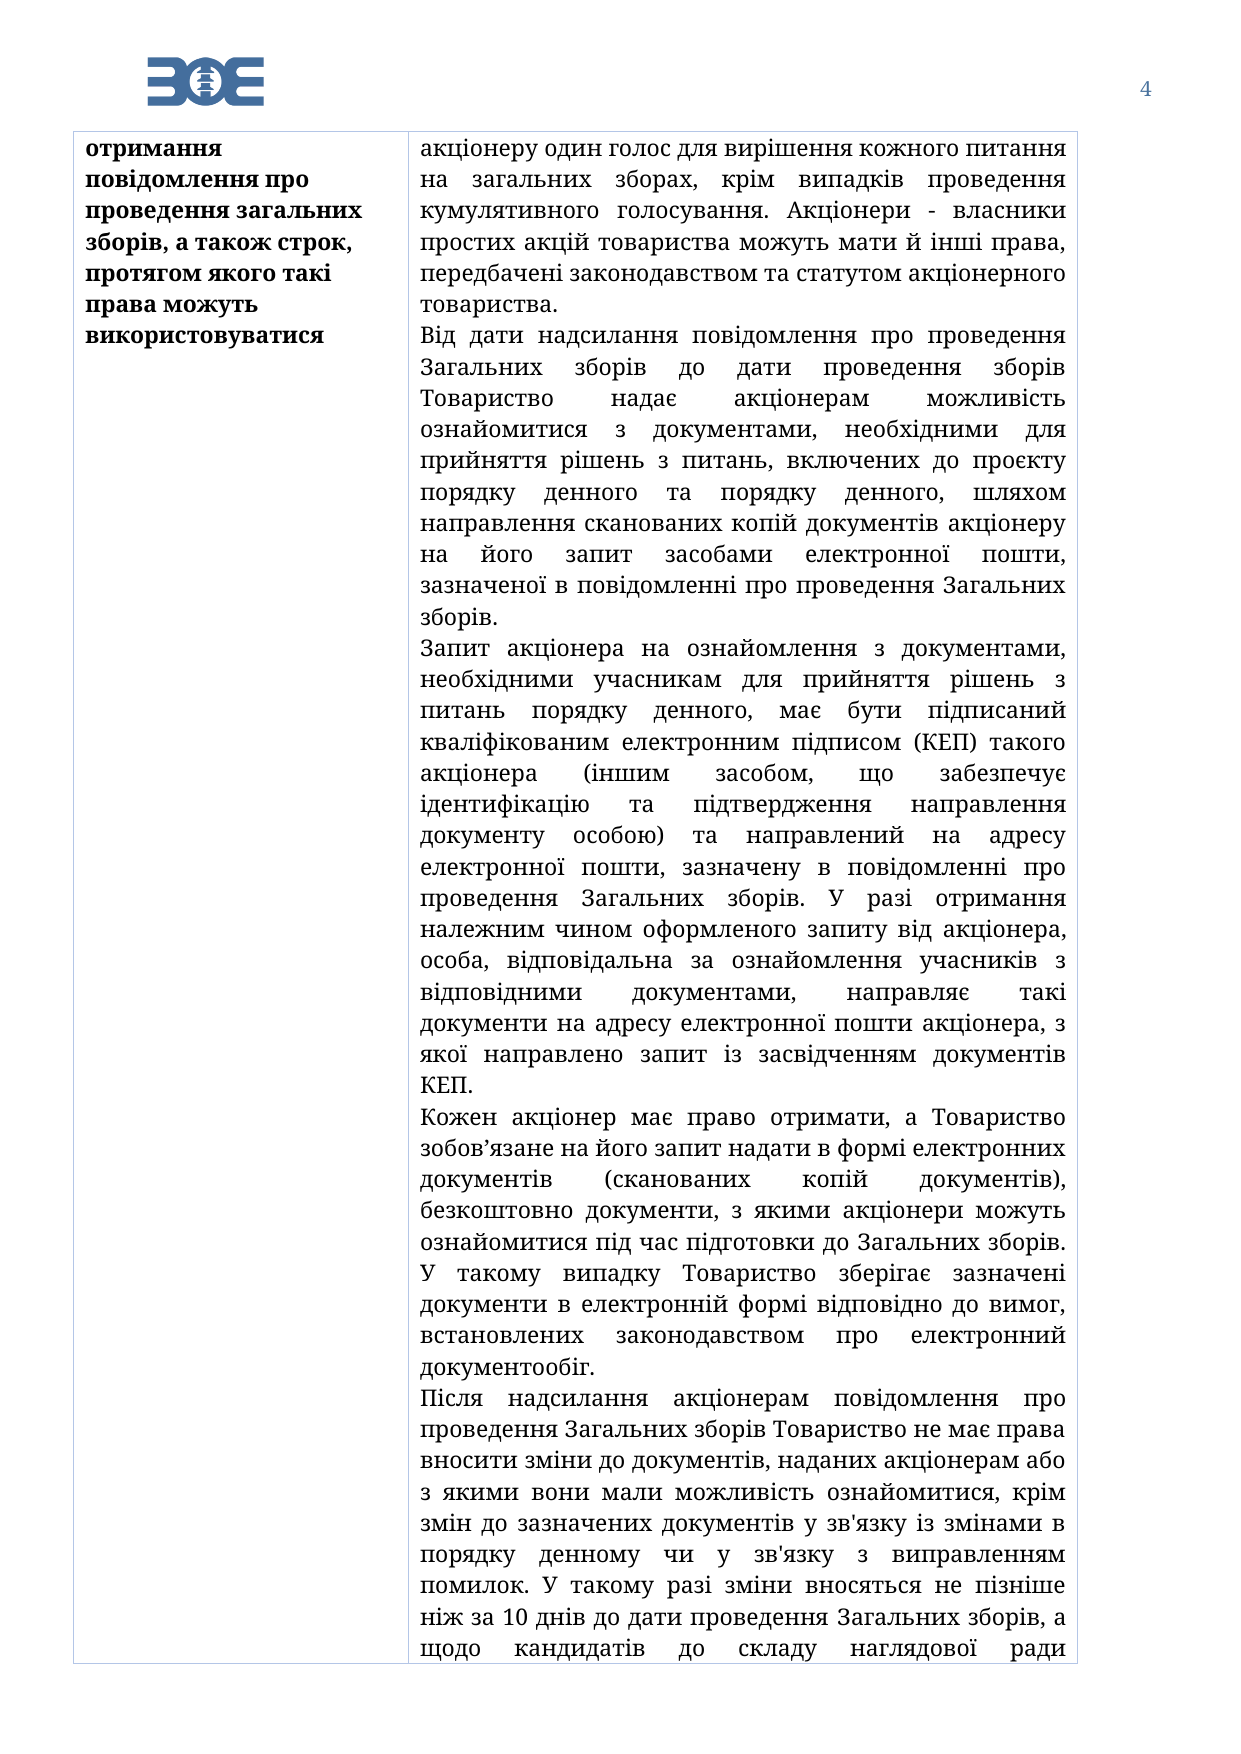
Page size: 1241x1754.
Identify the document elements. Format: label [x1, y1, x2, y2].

table_cell [74, 132, 408, 1663]
picture [147, 57, 264, 106]
table_cell [409, 132, 1077, 1663]
